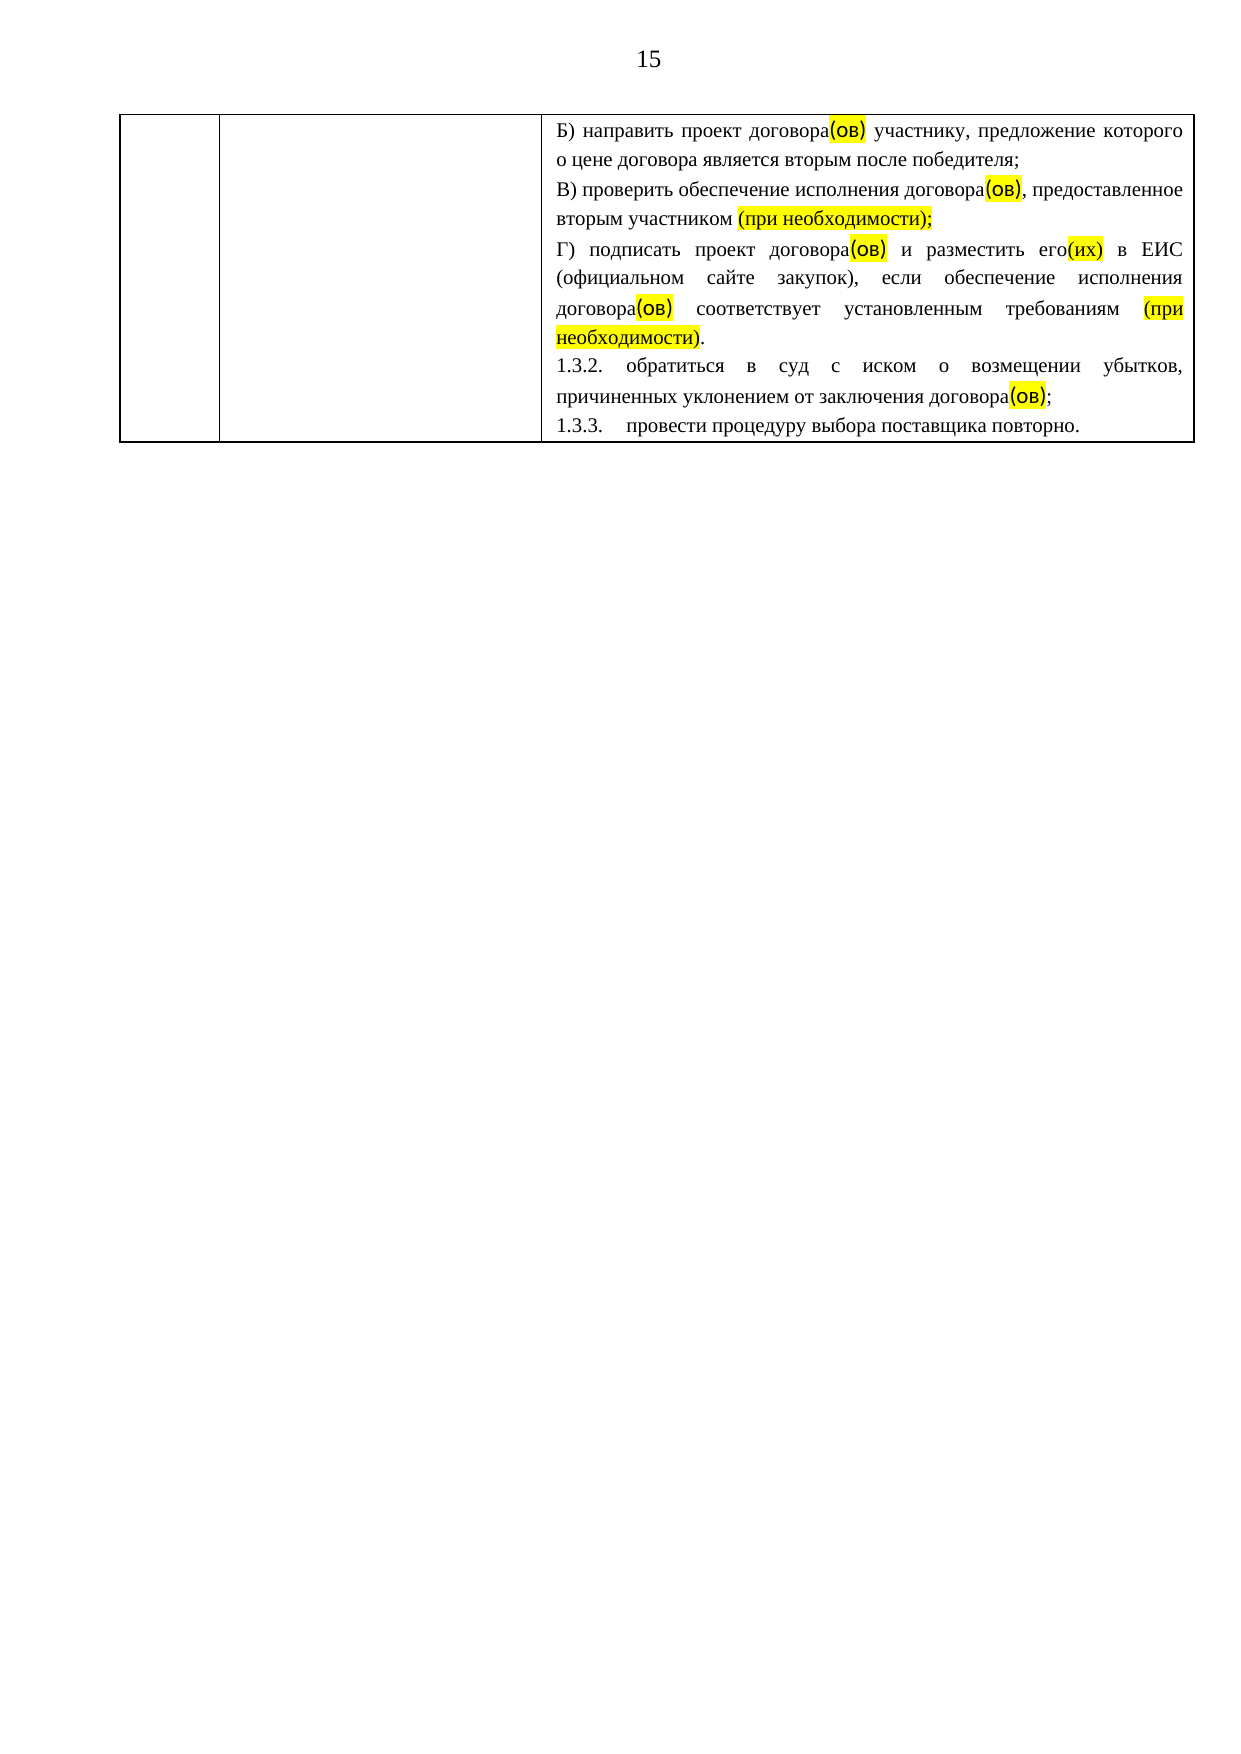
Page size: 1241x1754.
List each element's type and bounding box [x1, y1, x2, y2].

table_cell [542, 115, 1193, 441]
table_cell [220, 115, 541, 441]
table_cell [121, 115, 219, 441]
